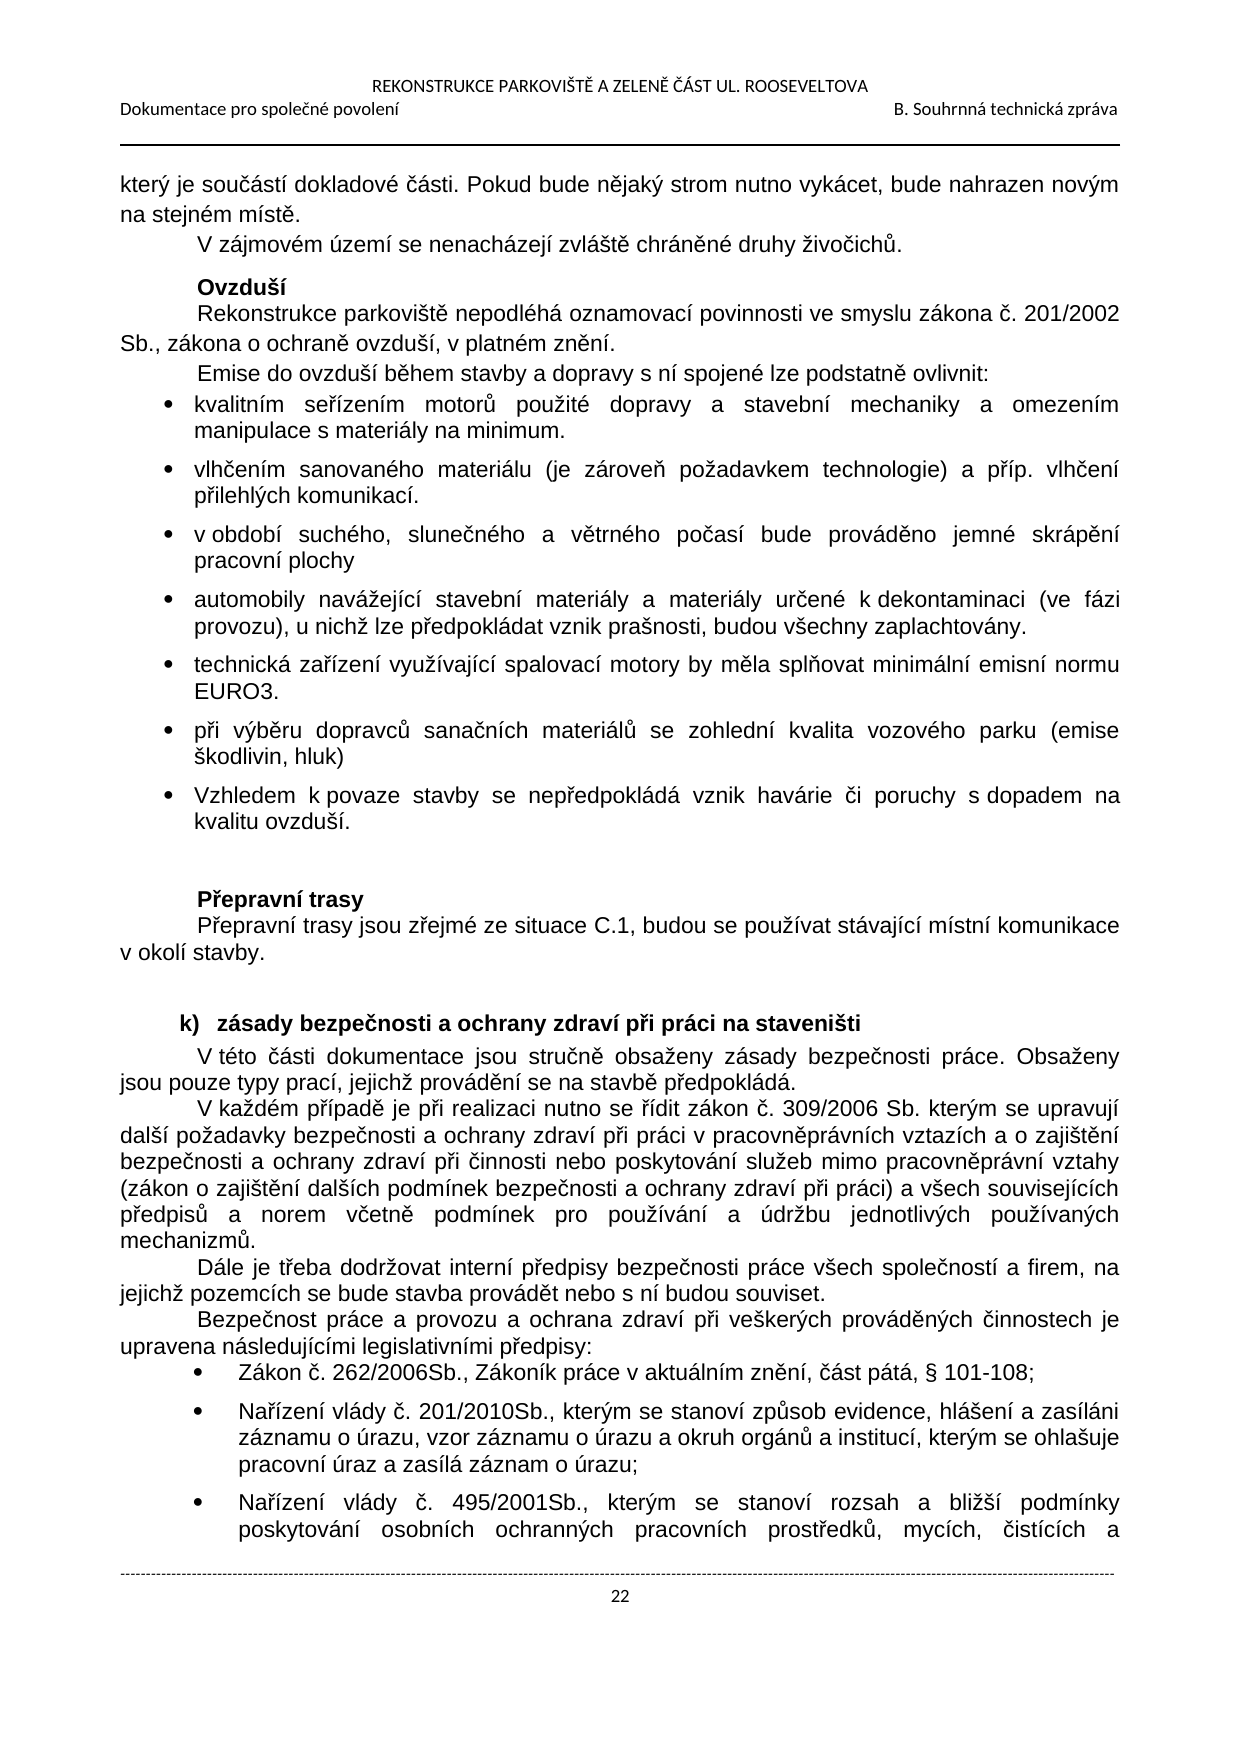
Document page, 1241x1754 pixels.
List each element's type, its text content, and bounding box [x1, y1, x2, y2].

text Bezpečnost práce a provozu a ochrana zdraví při veškerých prováděných činnostech je upravena následujícími legislativními předpisy: [120, 1306, 1120, 1359]
text Ovzduší [120, 274, 1120, 300]
list vlhčením sanovaného materiálu (je zároveň požadavkem technologie) a příp. vlhčení přilehlých komunikací. [164, 456, 1120, 508]
list Vzhledem k povaze stavby se nepředpokládá vznik havárie či poruchy s dopadem na kvalitu ovzduší. [164, 782, 1120, 834]
text Přepravní trasy [120, 886, 1120, 912]
list při výběru dopravců sanačních materiálů se zohlední kvalita vozového parku (emise škodlivin, hluk) [164, 717, 1120, 769]
list Zákon č. 262/2006Sb., Zákoník práce v aktuálním znění, část pátá, § 101-108; [194, 1359, 1120, 1385]
text Přepravní trasy jsou zřejmé ze situace C.1, budou se používat stávající místní komunikace v okolí stavby. [120, 912, 1120, 965]
text Emise do ovzduší během stavby a dopravy s ní spojené lze podstatně ovlivnit: [120, 360, 1120, 387]
text V zájmovém území se nenacházejí zvláště chráněné druhy živočichů. [120, 231, 1120, 258]
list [194, 1489, 1120, 1542]
text Dále je třeba dodržovat interní předpisy bezpečnosti práce všech společností a firem, na jejichž pozemcích se bude stavba provádět nebo s ní budou souviset. [120, 1253, 1120, 1306]
list Nařízení vlády č. 201/2010Sb., kterým se stanoví způsob evidence, hlášení a zasíláni záznamu o úrazu, vzor záznamu o úrazu a okruh orgánů a institucí, kterým se ohlašuje pracovní úraz a zasílá záznam o úrazu; [194, 1398, 1120, 1477]
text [120, 171, 1120, 228]
list automobily navážející stavební materiály a materiály určené k dekontaminaci (ve fázi provozu), u nichž lze předpokládat vznik prašnosti, budou všechny zaplachtovány. [164, 586, 1120, 639]
list technická zařízení využívající spalovací motory by měla splňovat minimální emisní normu EURO3. [164, 651, 1120, 704]
subtitle zásady bezpečnosti a ochrany zdraví při práci na staveništi [179, 1010, 1120, 1036]
list kvalitním seřízením motorů použité dopravy a stavební mechaniky a omezením manipulace s materiály na minimum. [164, 391, 1120, 443]
text Rekonstrukce parkoviště nepodléhá oznamovací povinnosti ve smyslu zákona č. 201/2002 Sb., zákona o ochraně ovzduší, v platném znění. [120, 300, 1120, 357]
text V této části dokumentace jsou stručně obsaženy zásady bezpečnosti práce. Obsaženy jsou pouze typy prací, jejichž provádění se na stavbě předpokládá. [120, 1043, 1120, 1095]
text V každém případě je při realizaci nutno se řídit zákon č. 309/2006 Sb. kterým se upravují další požadavky bezpečnosti a ochrany zdraví při práci v pracovněprávních vztazích a o zajištění bezpečnosti a ochrany zdraví při činnosti nebo poskytování služeb mimo pracovněprávní vztahy (zákon o zajištění dalších podmínek bezpečnosti a ochrany zdraví při práci) a všech souvisejících předpisů a norem včetně podmínek pro používání a údržbu jednotlivých používaných mechanizmů. [120, 1095, 1120, 1253]
list v období suchého, slunečného a větrného počasí bude prováděno jemné skrápění pracovní plochy [164, 521, 1120, 574]
